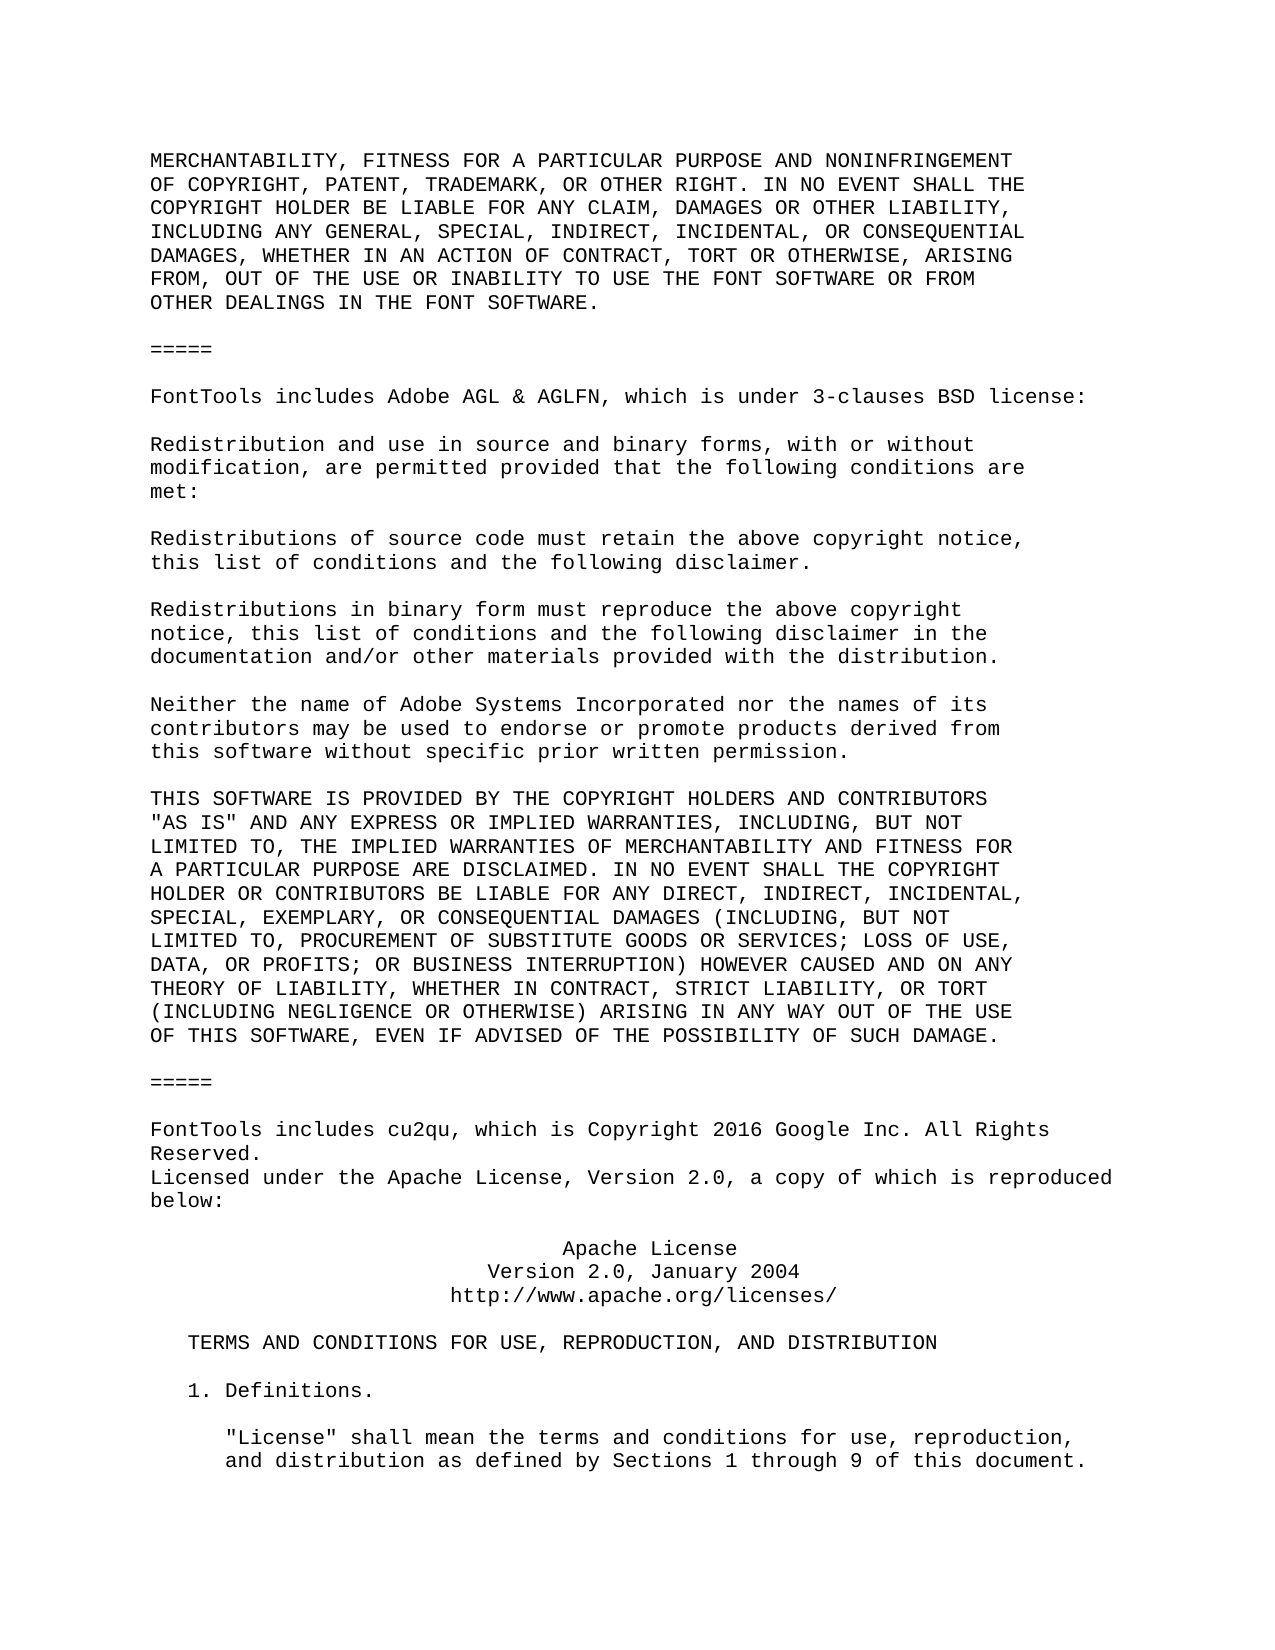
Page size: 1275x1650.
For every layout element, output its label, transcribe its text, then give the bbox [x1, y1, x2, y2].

text TERMS AND CONDITIONS FOR USE, REPRODUCTION, AND DISTRIBUTION [150, 1332, 1125, 1356]
text THIS SOFTWARE IS PROVIDED BY THE COPYRIGHT HOLDERS AND CONTRIBUTORS [150, 788, 1125, 812]
text FontTools includes Adobe AGL & AGLFN, which is under 3-clauses BSD license: [150, 386, 1125, 410]
text LIMITED TO, THE IMPLIED WARRANTIES OF MERCHANTABILITY AND FITNESS FOR [150, 836, 1125, 859]
text OTHER DEALINGS IN THE FONT SOFTWARE. [150, 292, 1125, 316]
text FROM, OUT OF THE USE OR INABILITY TO USE THE FONT SOFTWARE OR FROM [150, 268, 1125, 292]
text this software without specific prior written permission. [150, 741, 1125, 765]
text "AS IS" AND ANY EXPRESS OR IMPLIED WARRANTIES, INCLUDING, BUT NOT [150, 812, 1125, 836]
text met: [150, 481, 1125, 505]
text ===== [150, 339, 1125, 363]
text FontTools includes cu2qu, which is Copyright 2016 Google Inc. All Rights Reserved. [150, 1119, 1125, 1167]
text Redistributions of source code must retain the above copyright notice, [150, 528, 1125, 552]
text Redistribution and use in source and binary forms, with or without [150, 434, 1125, 457]
text and distribution as defined by Sections 1 through 9 of this document. [150, 1451, 1125, 1474]
text SPECIAL, EXEMPLARY, OR CONSEQUENTIAL DAMAGES (INCLUDING, BUT NOT [150, 907, 1125, 930]
text LIMITED TO, PROCUREMENT OF SUBSTITUTE GOODS OR SERVICES; LOSS OF USE, [150, 930, 1125, 954]
text this list of conditions and the following disclaimer. [150, 552, 1125, 576]
text "License" shall mean the terms and conditions for use, reproduction, [150, 1427, 1125, 1451]
text (INCLUDING NEGLIGENCE OR OTHERWISE) ARISING IN ANY WAY OUT OF THE USE [150, 1001, 1125, 1025]
text Redistributions in binary form must reproduce the above copyright [150, 599, 1125, 623]
text HOLDER OR CONTRIBUTORS BE LIABLE FOR ANY DIRECT, INDIRECT, INCIDENTAL, [150, 883, 1125, 907]
text OF THIS SOFTWARE, EVEN IF ADVISED OF THE POSSIBILITY OF SUCH DAMAGE. [150, 1025, 1125, 1048]
text documentation and/or other materials provided with the distribution. [150, 647, 1125, 670]
text ===== [150, 1072, 1125, 1096]
text modification, are permitted provided that the following conditions are [150, 457, 1125, 481]
text Apache License [150, 1238, 1125, 1261]
text 1. Definitions. [150, 1379, 1125, 1403]
text http://www.apache.org/licenses/ [150, 1285, 1125, 1309]
text Neither the name of Adobe Systems Incorporated nor the names of its [150, 694, 1125, 717]
text contributors may be used to endorse or promote products derived from [150, 717, 1125, 741]
text THEORY OF LIABILITY, WHETHER IN CONTRACT, STRICT LIABILITY, OR TORT [150, 978, 1125, 1001]
text A PARTICULAR PURPOSE ARE DISCLAIMED. IN NO EVENT SHALL THE COPYRIGHT [150, 859, 1125, 883]
text MERCHANTABILITY, FITNESS FOR A PARTICULAR PURPOSE AND NONINFRINGEMENT [150, 150, 1125, 174]
text DAMAGES, WHETHER IN AN ACTION OF CONTRACT, TORT OR OTHERWISE, ARISING [150, 244, 1125, 268]
text Version 2.0, January 2004 [150, 1261, 1125, 1285]
text Licensed under the Apache License, Version 2.0, a copy of which is reproduced below: [150, 1167, 1125, 1214]
text notice, this list of conditions and the following disclaimer in the [150, 623, 1125, 647]
text INCLUDING ANY GENERAL, SPECIAL, INDIRECT, INCIDENTAL, OR CONSEQUENTIAL [150, 221, 1125, 244]
text DATA, OR PROFITS; OR BUSINESS INTERRUPTION) HOWEVER CAUSED AND ON ANY [150, 954, 1125, 978]
text COPYRIGHT HOLDER BE LIABLE FOR ANY CLAIM, DAMAGES OR OTHER LIABILITY, [150, 197, 1125, 221]
text OF COPYRIGHT, PATENT, TRADEMARK, OR OTHER RIGHT. IN NO EVENT SHALL THE [150, 174, 1125, 197]
